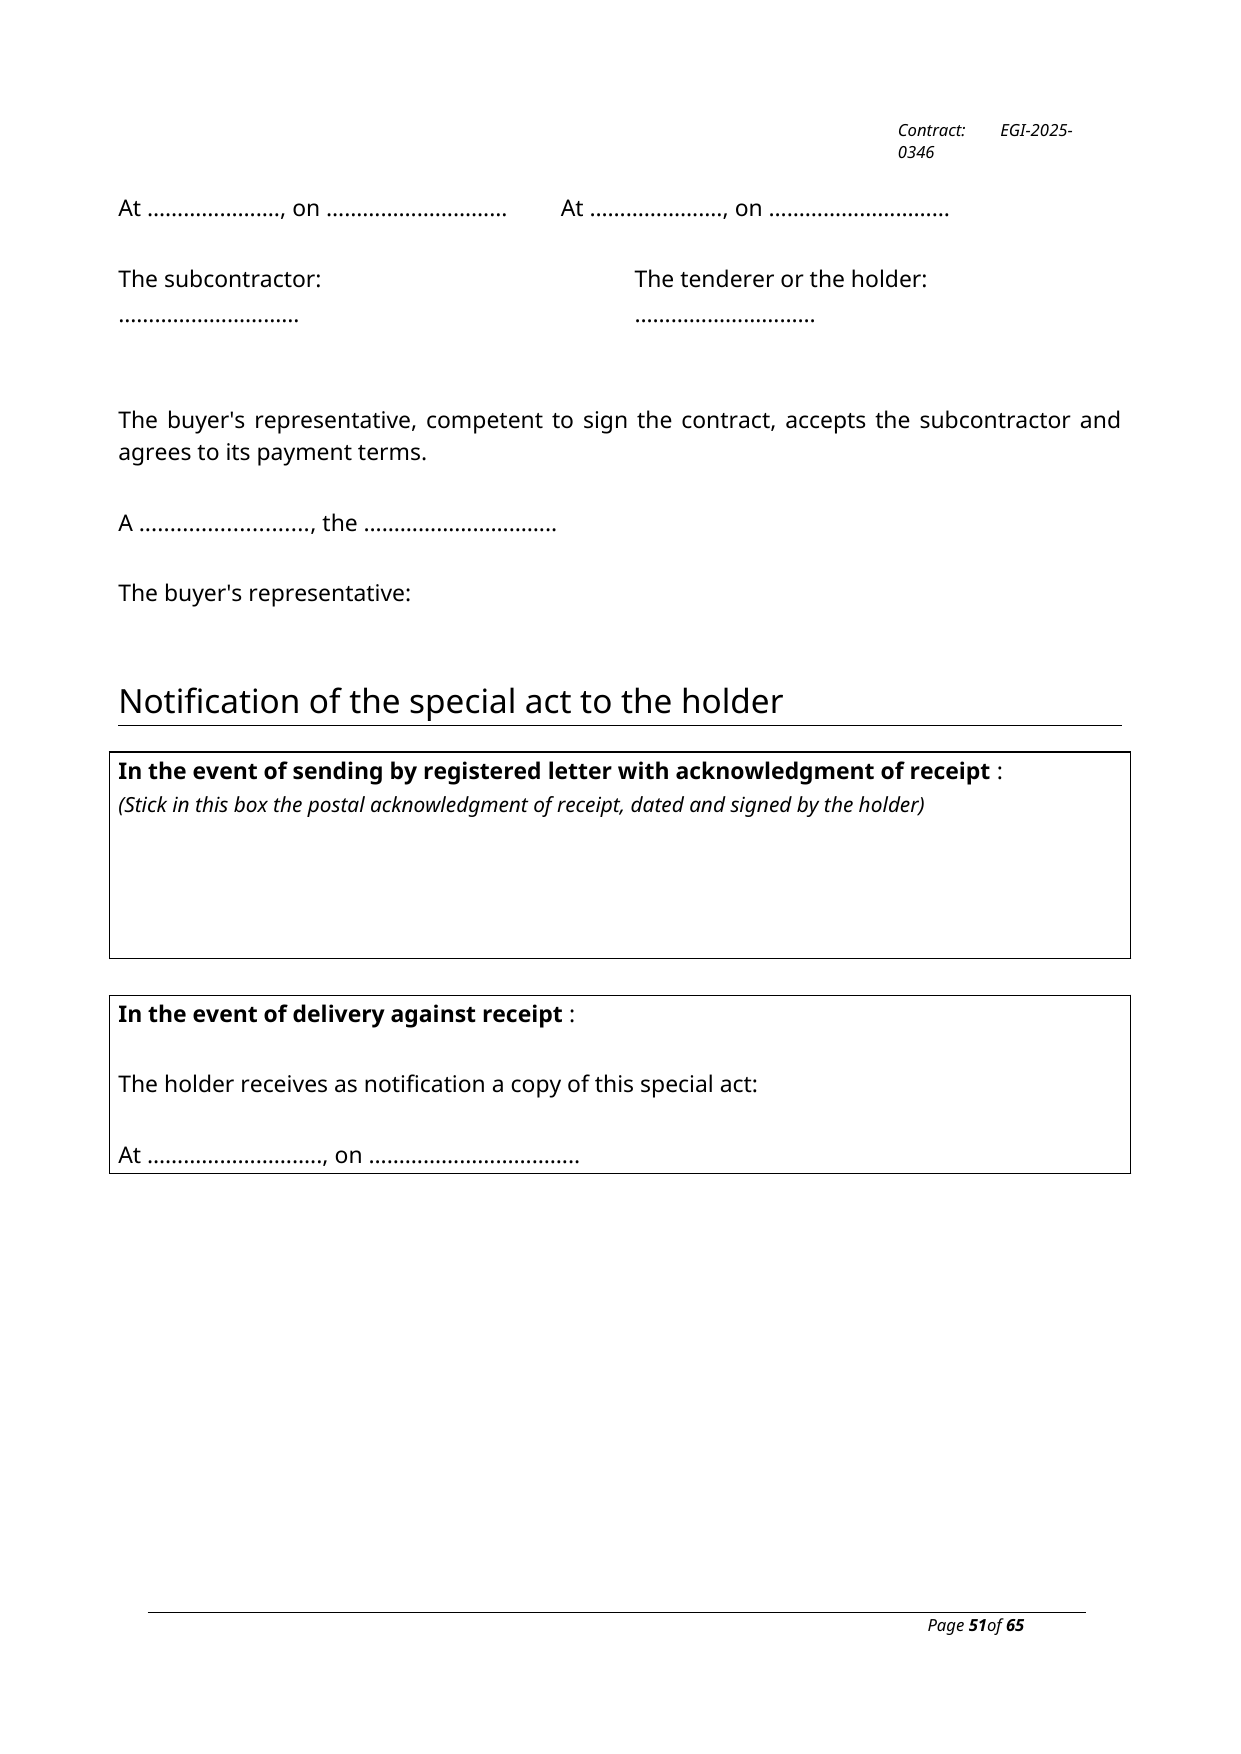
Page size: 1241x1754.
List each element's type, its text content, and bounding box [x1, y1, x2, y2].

text A , the ………………………….. [118, 507, 1122, 538]
text The buyer's representative: [118, 577, 1122, 609]
text The holder receives as notification a copy of this special act: [110, 1065, 1130, 1100]
text At …………………., on ………………………… At …………………., on ………………………… [118, 192, 1122, 223]
text The subcontractor: The tenderer or the holder: [118, 263, 1122, 294]
text (Stick in this box the postal acknowledgment of receipt, dated and signed by the holder) [110, 787, 1130, 818]
text At ……………………….., on …………………………….. [110, 1136, 1130, 1173]
text In the event of sending by registered letter with acknowledgment of receipt : [110, 753, 1130, 786]
text The buyer's representative, competent to sign the contract, accepts the subcontractor and agrees to its payment terms. [118, 404, 1122, 467]
text In the event of delivery against receipt : [110, 996, 1130, 1029]
text ………………………… ………………………… [118, 298, 1122, 329]
text Notification of the special act to the holder [118, 677, 1122, 725]
